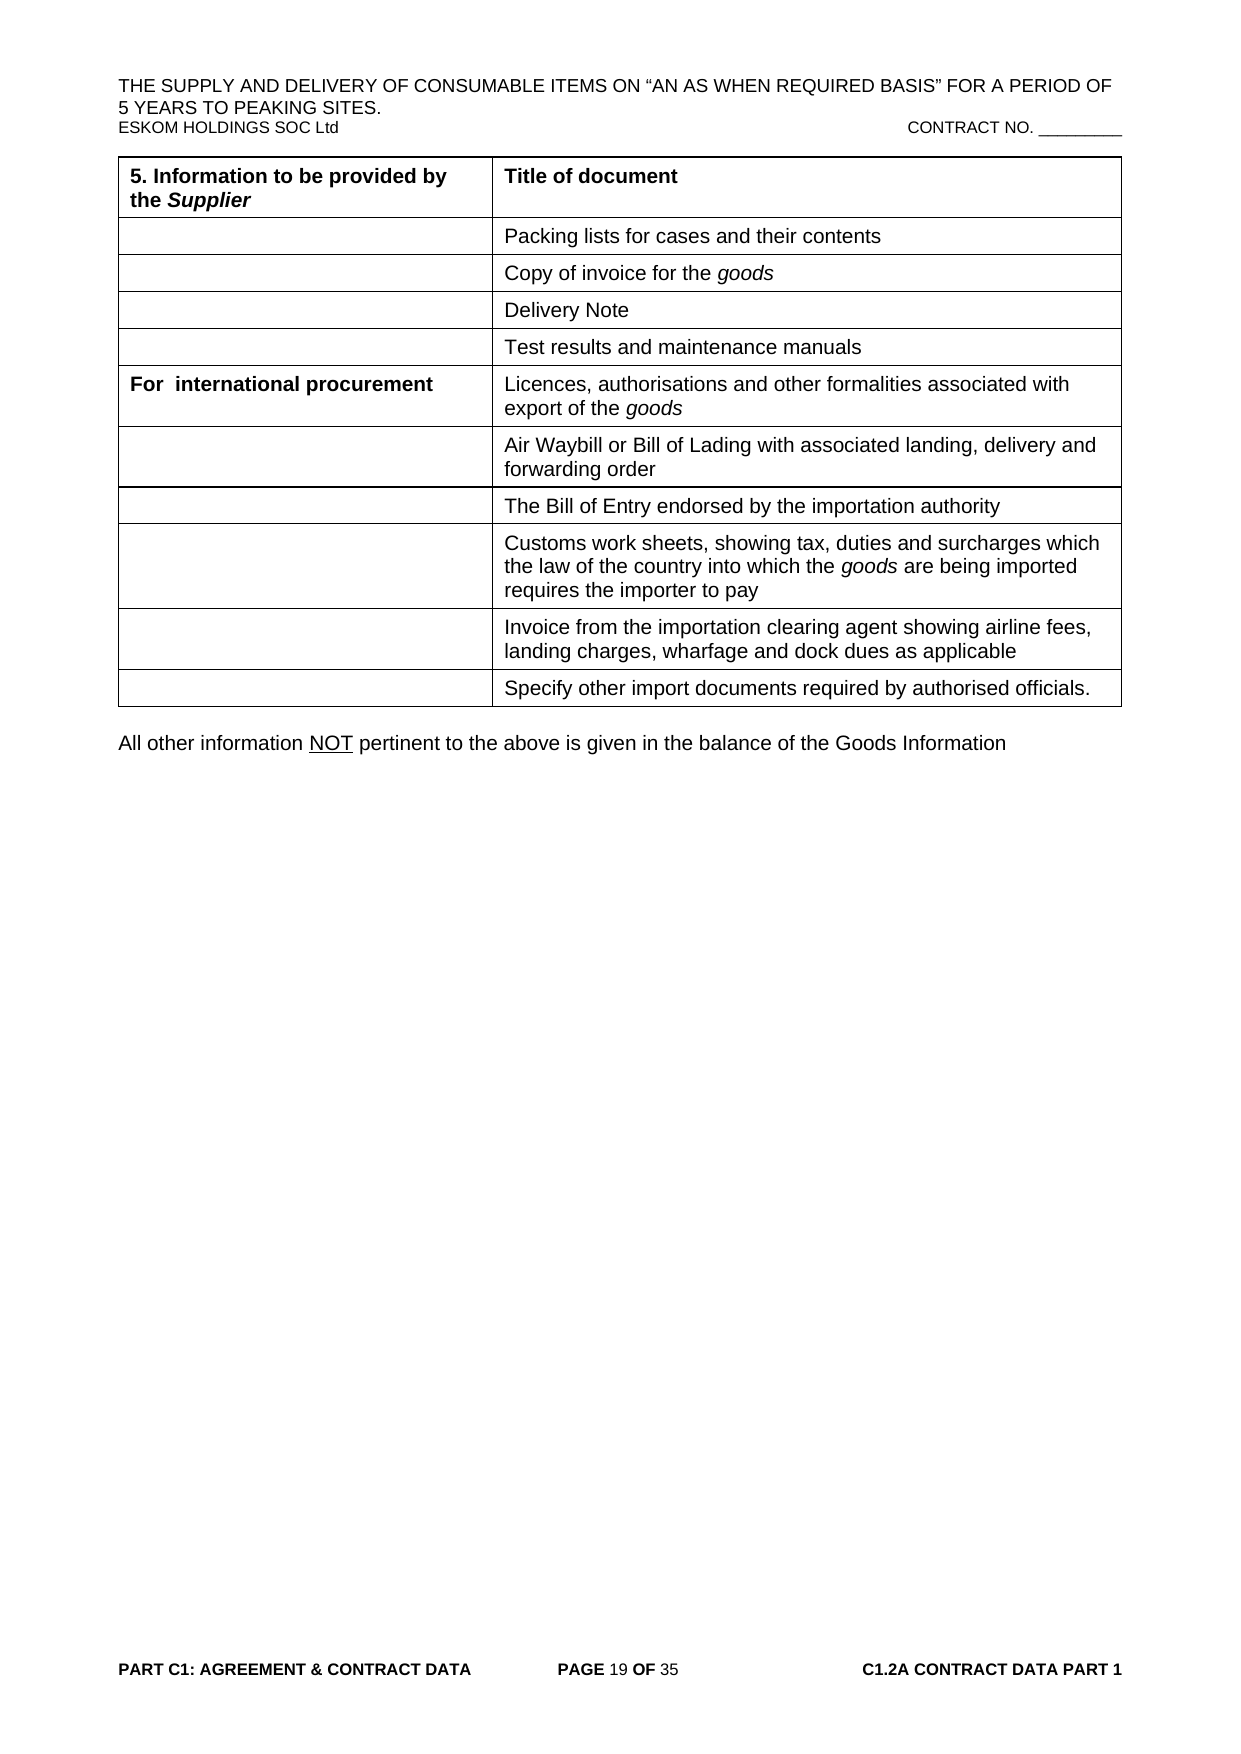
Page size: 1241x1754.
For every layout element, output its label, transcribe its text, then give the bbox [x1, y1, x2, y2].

table_cell Invoice from the importation clearing agent showing airline fees, landing charges, wharfage and dock dues as applicable [493, 609, 1121, 669]
table_cell [119, 670, 492, 706]
table_cell Licences, authorisations and other formalities associated with export of the goods [493, 366, 1121, 426]
table_cell [119, 524, 492, 608]
table_cell Customs work sheets, showing tax, duties and surcharges which the law of the country into which the goods are being imported requires the importer to pay [493, 524, 1121, 608]
table_cell For international procurement [119, 366, 492, 426]
table_cell [119, 427, 492, 486]
table_cell 5. Information to be provided by the Supplier [119, 158, 492, 217]
table_cell [119, 329, 492, 365]
table_cell Title of document [493, 158, 1121, 217]
table_cell [119, 292, 492, 328]
table_cell [119, 488, 492, 523]
table_cell Test results and maintenance manuals [493, 329, 1121, 365]
table_cell [119, 255, 492, 291]
table_cell Air Waybill or Bill of Lading with associated landing, delivery and forwarding order [493, 427, 1121, 486]
table_cell Specify other import documents required by authorised officials. [493, 670, 1121, 706]
table_cell Delivery Note [493, 292, 1121, 328]
table_cell The Bill of Entry endorsed by the importation authority [493, 488, 1121, 523]
table_cell [119, 218, 492, 254]
table_cell [119, 609, 492, 669]
table_cell Copy of invoice for the goods [493, 255, 1121, 291]
table_cell Packing lists for cases and their contents [493, 218, 1121, 254]
text All other information NOT pertinent to the above is given in the balance of the Goods Information [118, 731, 1122, 755]
